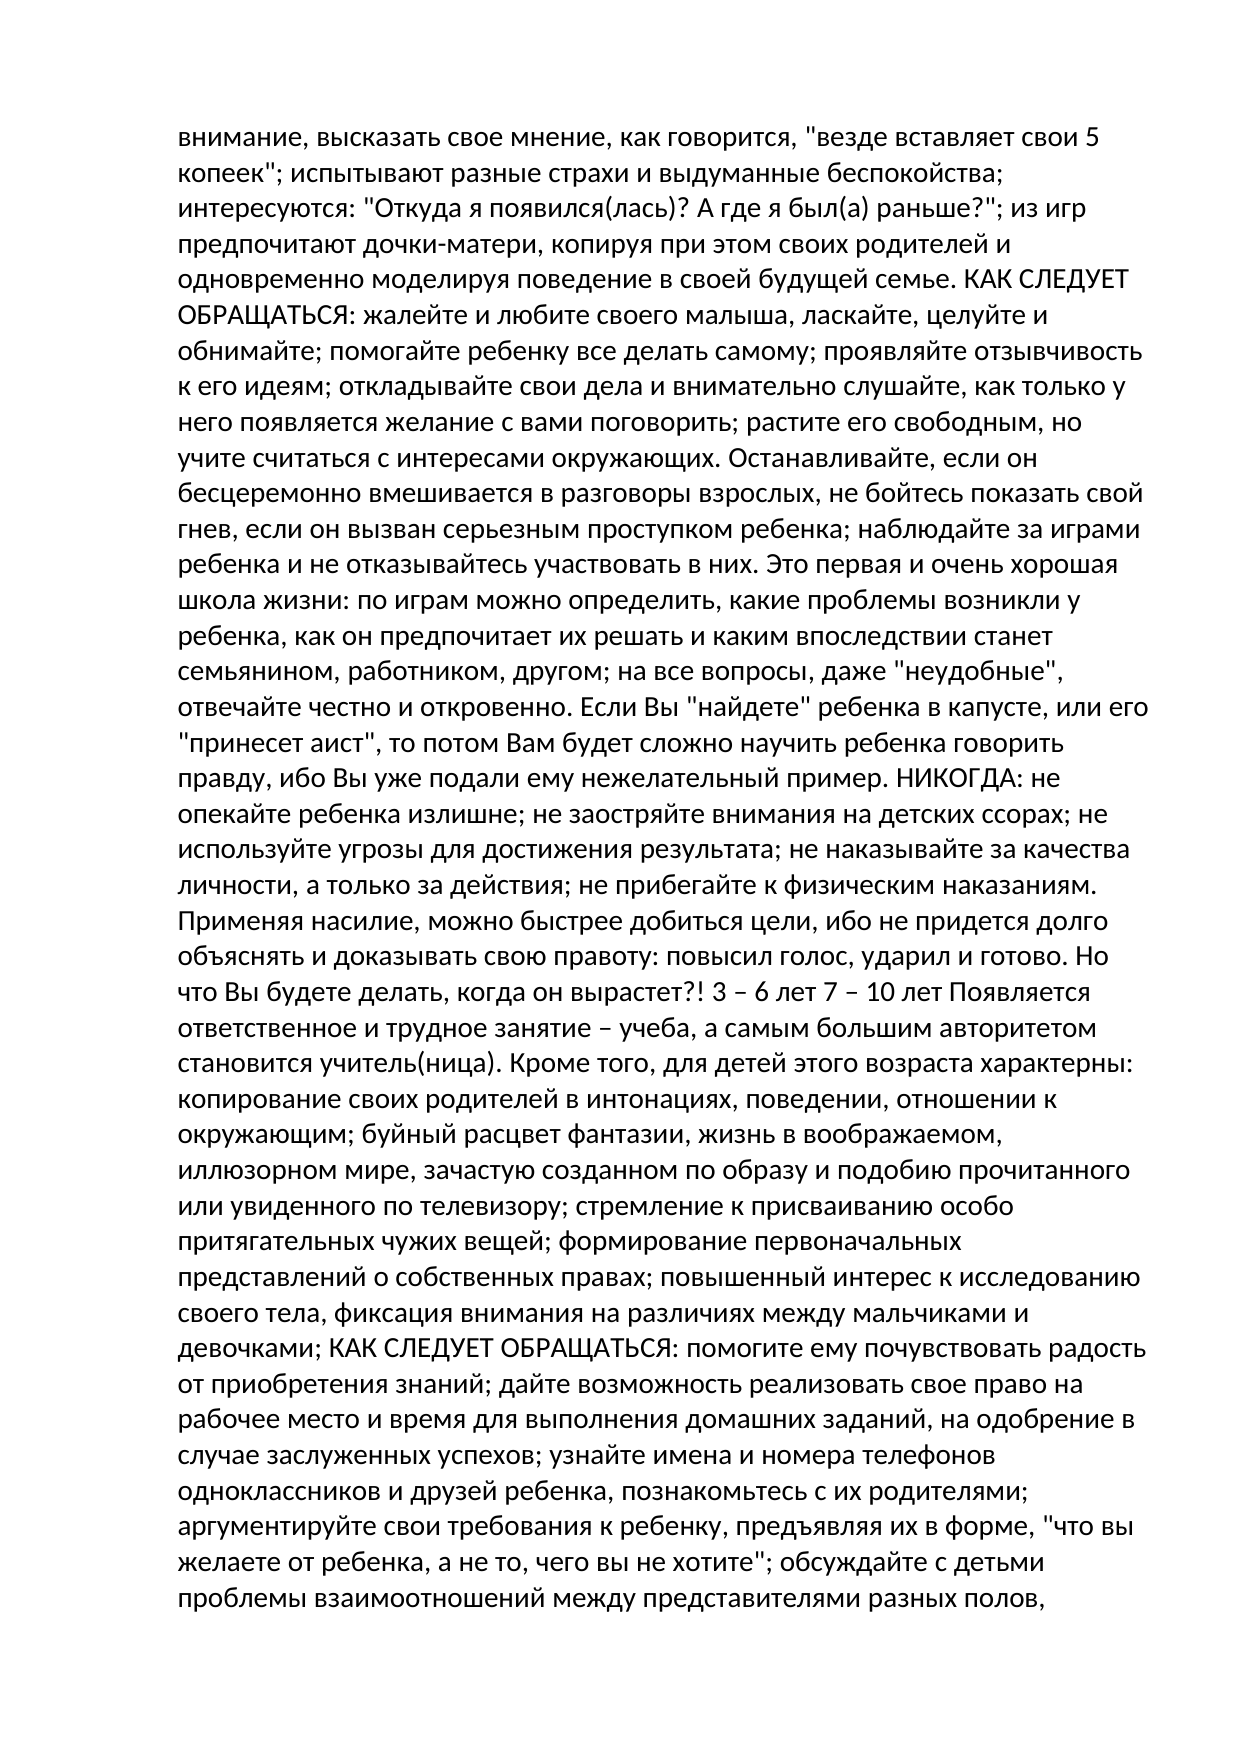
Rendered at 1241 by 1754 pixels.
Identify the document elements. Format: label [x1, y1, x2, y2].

text [177, 118, 1152, 1614]
